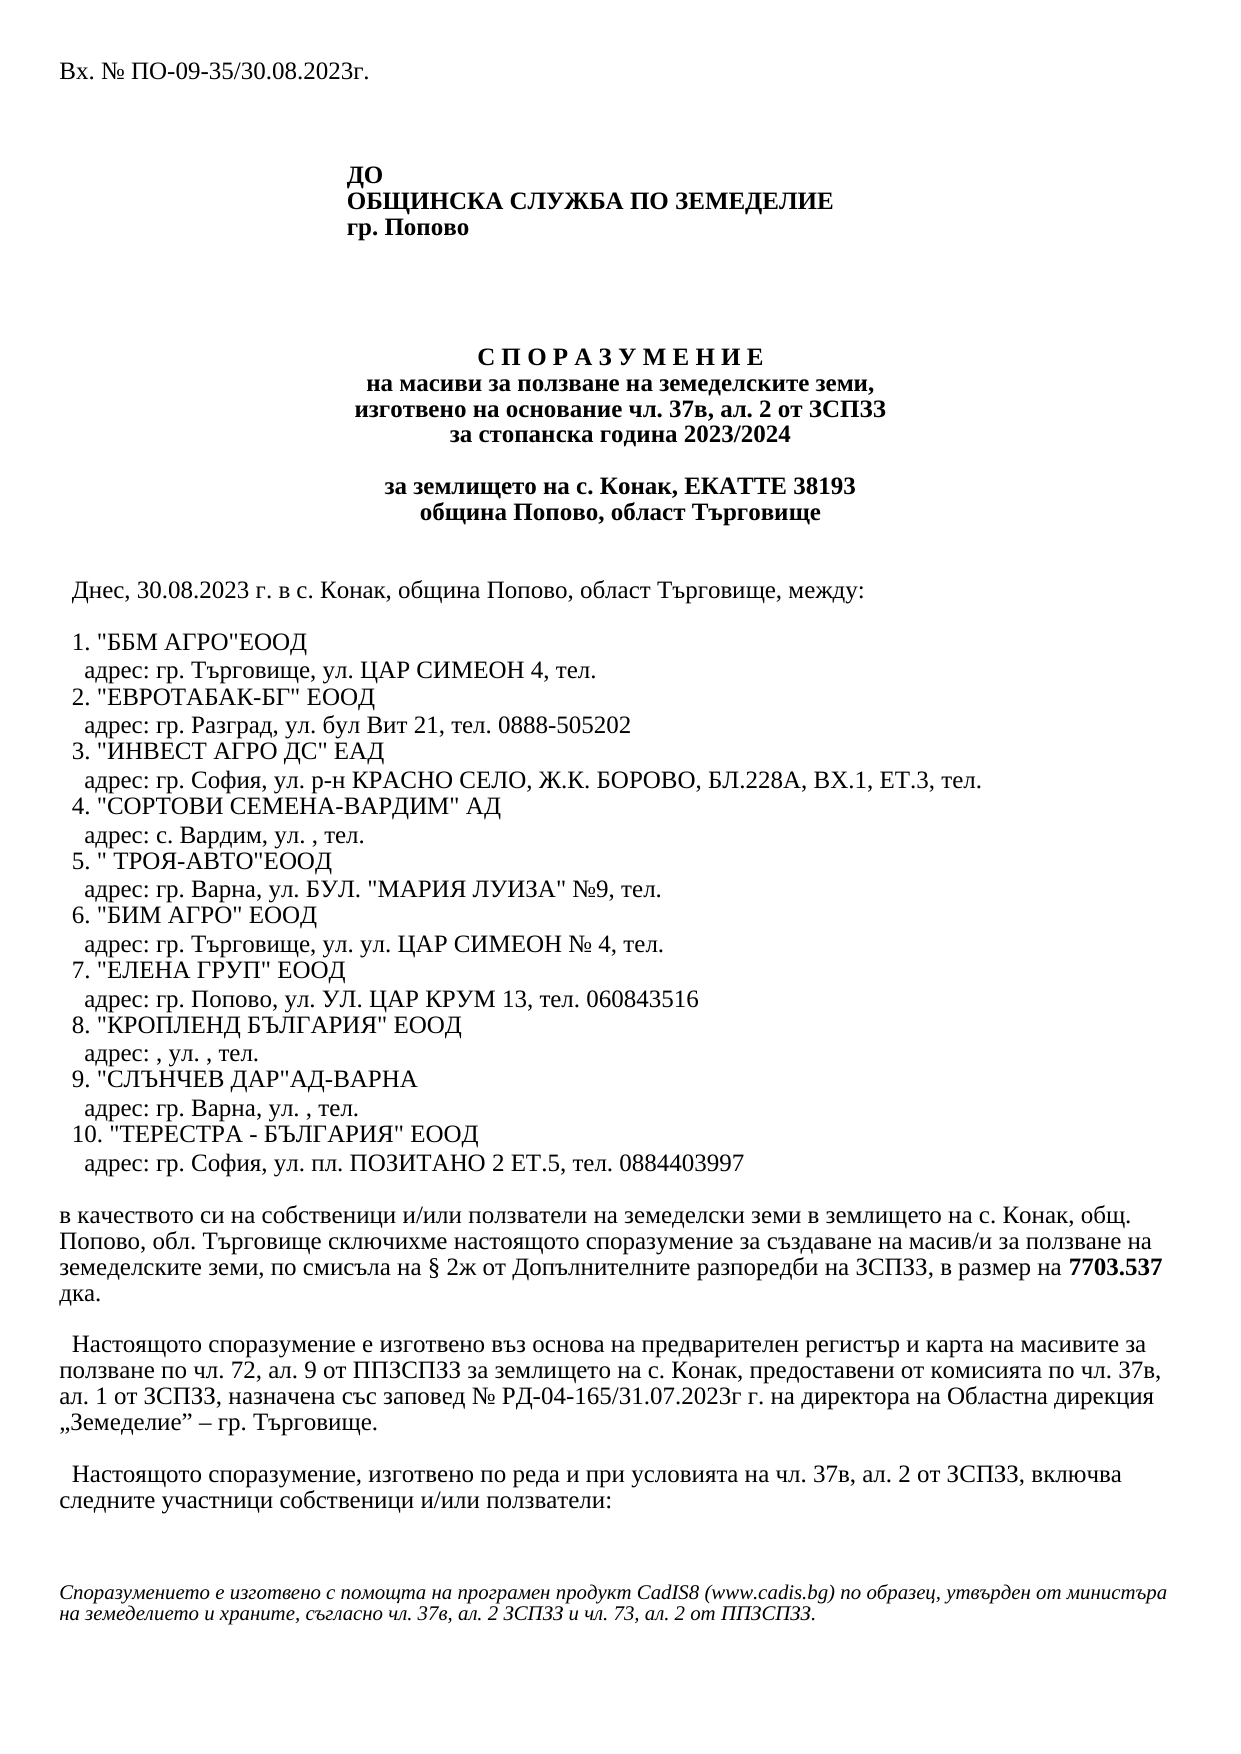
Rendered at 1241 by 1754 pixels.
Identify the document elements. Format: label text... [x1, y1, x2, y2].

text 5. " ТРОЯ-АВТО"ЕООД [59, 848, 1181, 874]
text 7. "ЕЛЕНА ГРУП" ЕООД [59, 958, 1181, 984]
text 2. "ЕВРОТАБАК-БГ" ЕООД [59, 684, 1181, 710]
text 10. "ТЕРЕСТРА - БЪЛГАРИЯ" ЕООД [59, 1122, 1181, 1148]
text адрес: гр. Разград, ул. бул Вит 21, тел. 0888-505202 [59, 710, 1181, 739]
text адрес: гр. Варна, ул. БУЛ. "МАРИЯ ЛУИЗА" №9, тел. [59, 874, 1181, 903]
text адрес: гр. Попово, ул. УЛ. ЦАР КРУМ 13, тел. 060843516 [59, 984, 1181, 1012]
text в качеството си на собственици и/или ползватели на земеделски земи в землището на с. Конак, общ. Попово, обл. Търговище сключихме настоящото споразумение за създаване на масив/и за ползване на земеделските земи, по смисъла на § 2ж от Допълнителните разпоредби на ЗСПЗЗ, в размер на 7703.537 дка. [59, 1202, 1181, 1306]
text за землището на с. Конак, ЕКАТТЕ 38193 [59, 474, 1181, 500]
text 1. "ББМ АГРО"ЕООД [59, 630, 1181, 656]
text за стопанска година 2023/2024 [59, 422, 1181, 448]
text адрес: гр. Варна, ул. , тел. [59, 1093, 1181, 1122]
text адрес: гр. София, ул. пл. ПОЗИТАНО 2 ЕТ.5, тел. 0884403997 [59, 1148, 1181, 1177]
text 6. "БИМ АГРО" ЕООД [59, 903, 1181, 929]
text адрес: гр. София, ул. р-н КРАСНО СЕЛО, Ж.К. БОРОВО, БЛ.228А, ВХ.1, ЕТ.3, тел. [59, 765, 1181, 794]
text ОБЩИНСКА СЛУЖБА ПО ЗЕМЕДЕЛИЕ [59, 189, 1181, 215]
text адрес: гр. Търговище, ул. ЦАР СИМЕОН 4, тел. [59, 656, 1181, 684]
text ДО [59, 163, 1181, 189]
text адрес: гр. Търговище, ул. ул. ЦАР СИМЕОН № 4, тел. [59, 929, 1181, 958]
text Днес, 30.08.2023 г. в с. Конак, община Попово, област Търговище, между: [59, 578, 1181, 604]
text на масиви за ползване на земеделските земи, [59, 370, 1181, 396]
text адрес: с. Вардим, ул. , тел. [59, 820, 1181, 848]
text 8. "КРОПЛЕНД БЪЛГАРИЯ" ЕООД [59, 1012, 1181, 1038]
text община Попово, област Търговище [59, 500, 1181, 526]
text изготвено на основание чл. 37в, ал. 2 от ЗСПЗЗ [59, 396, 1181, 422]
text адрес: , ул. , тел. [59, 1038, 1181, 1067]
text гр. Попово [59, 215, 1181, 241]
text 3. "ИНВЕСТ АГРО ДС" ЕАД [59, 739, 1181, 765]
text 9. "СЛЪНЧЕВ ДАР"АД-ВАРНА [59, 1067, 1181, 1093]
text Настоящото споразумение, изготвено по реда и при условията на чл. 37в, ал. 2 от ЗСПЗЗ, включва следните участници собственици и/или ползватели: [59, 1462, 1181, 1514]
text 4. "СОРТОВИ СЕМЕНА-ВАРДИМ" АД [59, 794, 1181, 820]
text С П О Р А З У М Е Н И Е [59, 344, 1181, 370]
text Настоящото споразумение е изготвено въз основа на предварителен регистър и карта на масивите за ползване по чл. 72, ал. 9 от ППЗСПЗЗ за землището на с. Конак, предоставени от комисията по чл. 37в, ал. 1 от ЗСПЗЗ, назначена със заповед № РД-04-165/31.07.2023г г. на директора на Областна дирекция „Земеделие” – гр. Търговище. [59, 1332, 1181, 1436]
